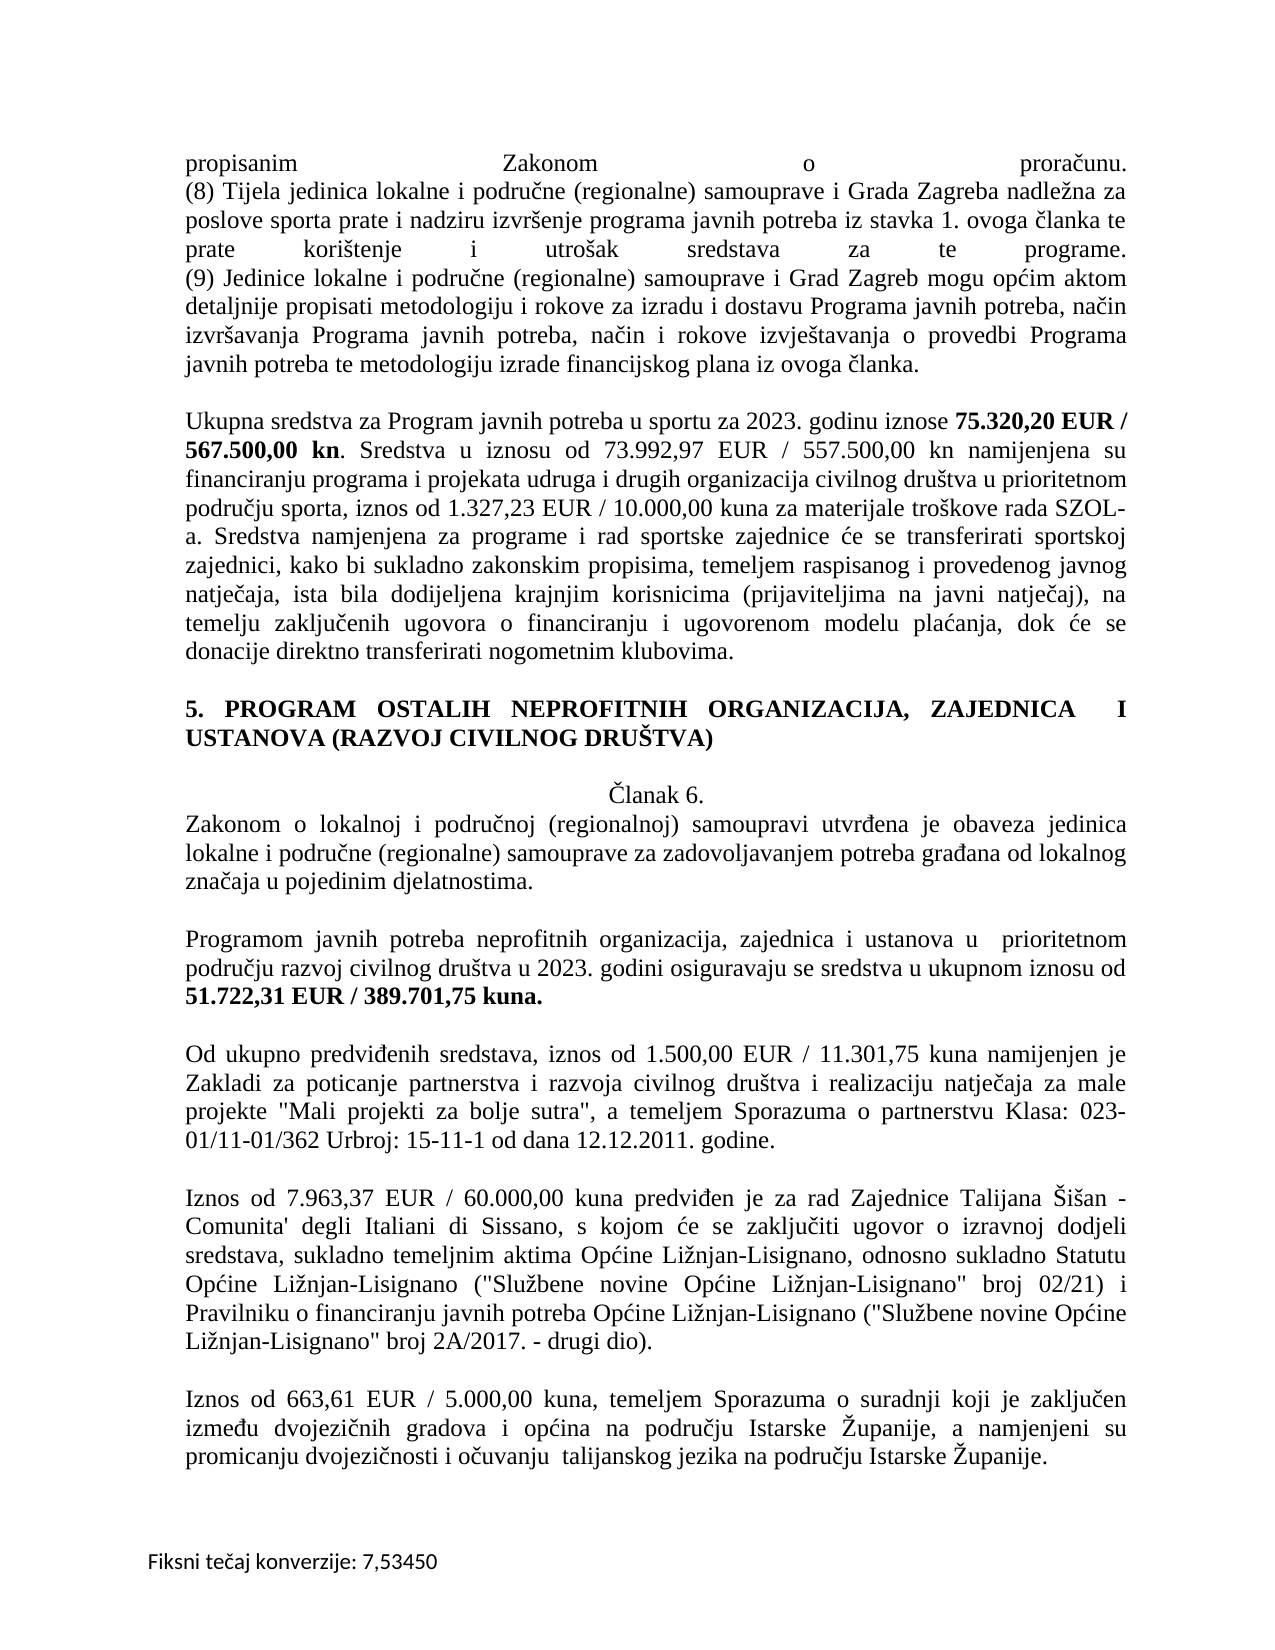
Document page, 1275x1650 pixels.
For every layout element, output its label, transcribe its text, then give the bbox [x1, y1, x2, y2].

text Članak 6. [185, 780, 1127, 809]
text Ukupna sredstva za Program javnih potreba u sportu za 2023. godinu iznose 75.320,20 EUR / 567.500,00 kn. Sredstva u iznosu od 73.992,97 EUR / 557.500,00 kn namijenjena su financiranju programa i projekata udruga i drugih organizacija civilnog društva u prioritetnom području sporta, iznos od 1.327,23 EUR / 10.000,00 kuna za materijale troškove rada SZOL-a. Sredstva namjenjena za programe i rad sportske zajednice će se transferirati sportskoj zajednici, kako bi sukladno zakonskim propisima, temeljem raspisanog i provedenog javnog natječaja, ista bila dodijeljena krajnjim korisnicima (prijaviteljima na javni natječaj), na temelju zaključenih ugovora o financiranju i ugovorenom modelu plaćanja, dok će se donacije direktno transferirati nogometnim klubovima. [185, 406, 1127, 665]
text Iznos od 7.963,37 EUR / 60.000,00 kuna predviđen je za rad Zajednice Talijana Šišan - Comunita' degli Italiani di Sissano, s kojom će se zaključiti ugovor o izravnoj dodjeli sredstava, sukladno temeljnim aktima Općine Ližnjan-Lisignano, odnosno sukladno Statutu Općine Ližnjan-Lisignano ("Službene novine Općine Ližnjan-Lisignano" broj 02/21) i Pravilniku o financiranju javnih potreba Općine Ližnjan-Lisignano ("Službene novine Općine Ližnjan-Lisignano" broj 2A/2017. - drugi dio). [185, 1183, 1127, 1355]
text Programom javnih potreba neprofitnih organizacija, zajednica i ustanova u prioritetnom području razvoj civilnog društva u 2023. godini osiguravaju se sredstva u ukupnom iznosu od 51.722,31 EUR / 389.701,75 kuna. [185, 924, 1127, 1010]
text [185, 148, 1127, 378]
text Od ukupno predviđenih sredstava, iznos od 1.500,00 EUR / 11.301,75 kuna namijenjen je Zakladi za poticanje partnerstva i razvoja civilnog društva i realizaciju natječaja za male projekte "Mali projekti za bolje sutra", a temeljem Sporazuma o partnerstvu Klasa: 023-01/11-01/362 Urbroj: 15-11-1 od dana 12.12.2011. godine. [185, 1039, 1127, 1154]
text Iznos od 663,61 EUR / 5.000,00 kuna, temeljem Sporazuma o suradnji koji je zaključen između dvojezičnih gradova i općina na području Istarske Županije, a namjenjeni su promicanju dvojezičnosti i očuvanju talijanskog jezika na području Istarske Županije. [185, 1384, 1127, 1470]
text 5. PROGRAM OSTALIH NEPROFITNIH ORGANIZACIJA, ZAJEDNICA I USTANOVA (RAZVOJ CIVILNOG DRUŠTVA) [185, 694, 1127, 751]
text Zakonom o lokalnoj i područnoj (regionalnoj) samoupravi utvrđena je obaveza jedinica lokalne i područne (regionalne) samouprave za zadovoljavanjem potreba građana od lokalnog značaja u pojedinim djelatnostima. [185, 809, 1127, 895]
